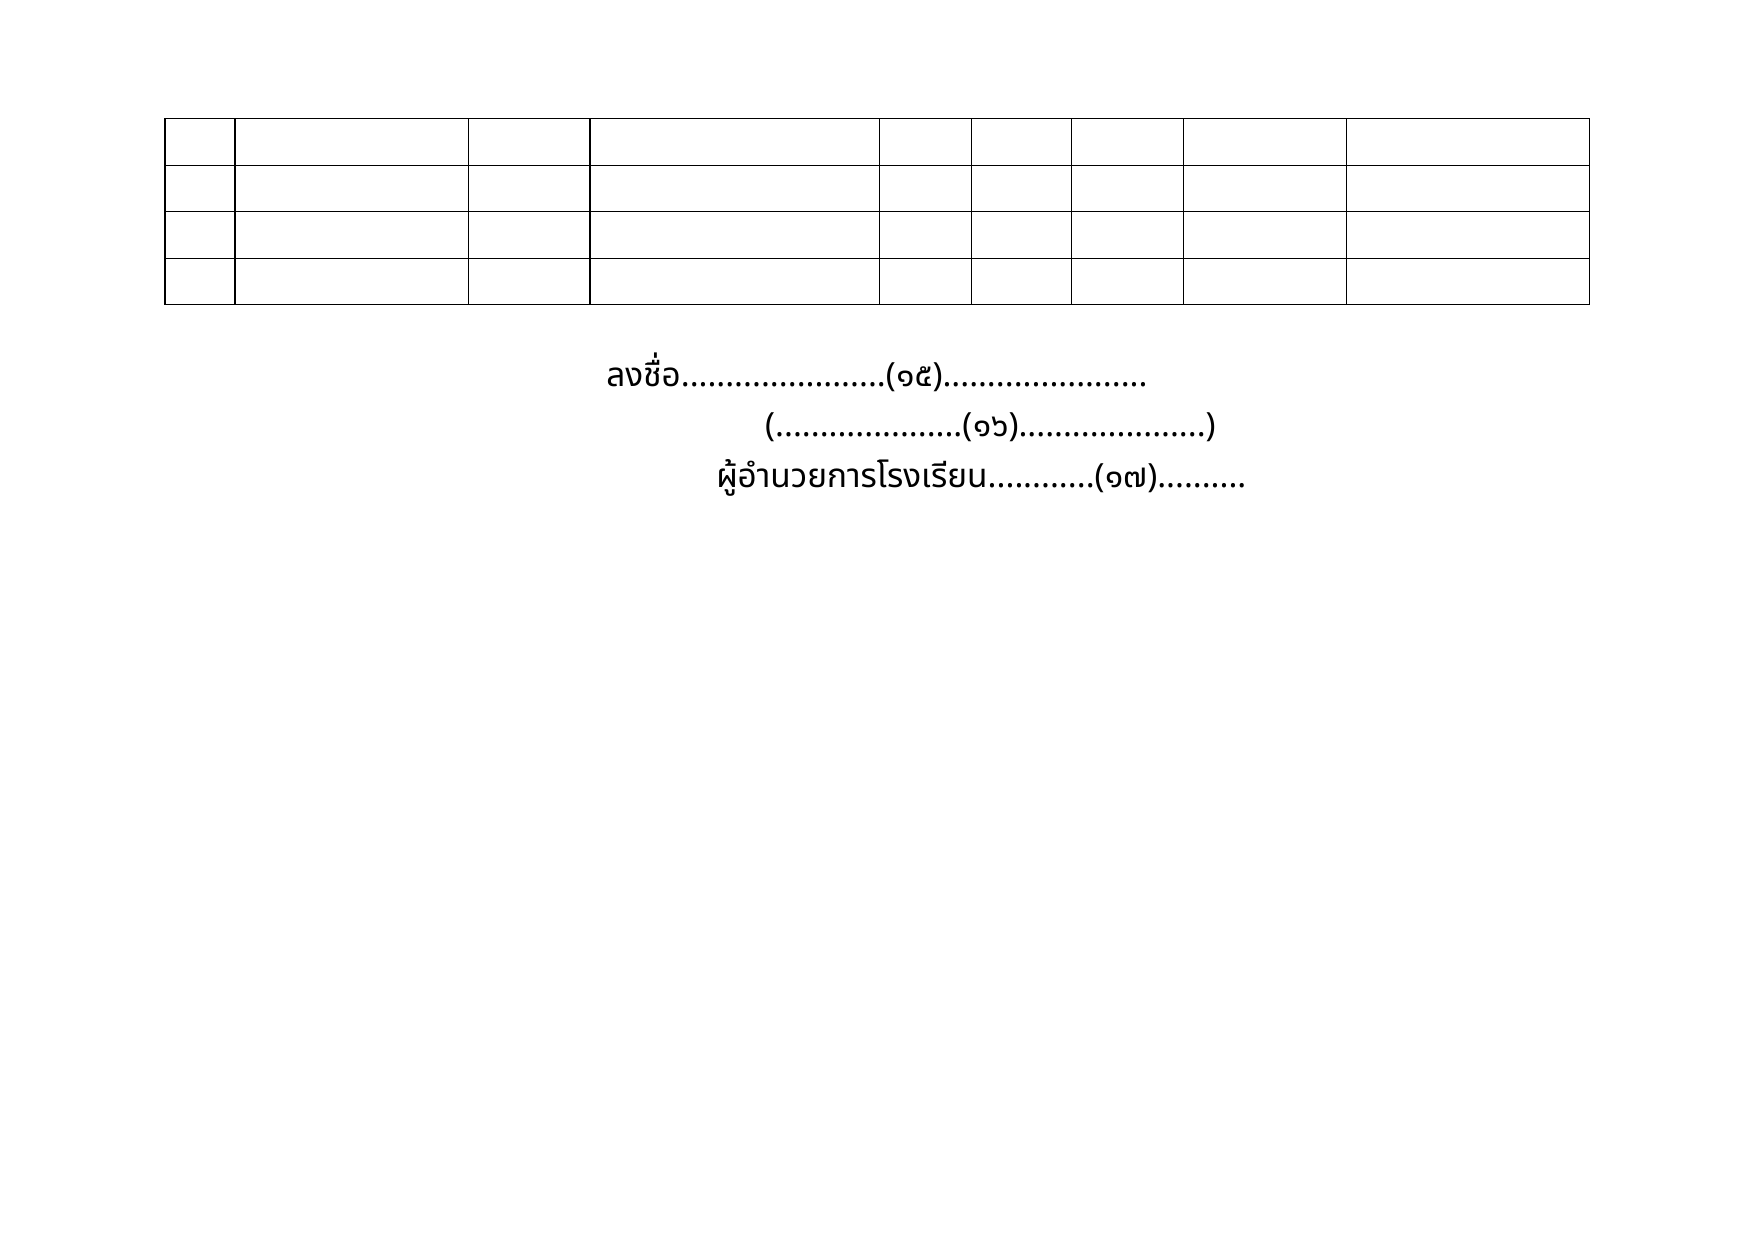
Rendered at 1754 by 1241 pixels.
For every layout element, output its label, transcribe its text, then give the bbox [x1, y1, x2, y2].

table_cell [166, 119, 234, 164]
text ผู้อำนวยการโรงเรียน............(๑๗).......... [673, 452, 1606, 502]
table_cell [1072, 259, 1183, 304]
table_cell [236, 259, 468, 304]
table_cell [1347, 212, 1589, 257]
table_cell [972, 166, 1071, 211]
table_cell [880, 166, 971, 211]
table_cell [1072, 119, 1183, 164]
table_cell [1184, 166, 1346, 211]
table_cell [972, 119, 1071, 164]
table_cell [1347, 259, 1589, 304]
table_cell [591, 259, 879, 304]
table_cell [166, 212, 234, 257]
table_cell [972, 212, 1071, 257]
table_cell [972, 259, 1071, 304]
table_cell [469, 212, 589, 257]
table_cell [166, 166, 234, 211]
table_cell [880, 259, 971, 304]
table_cell [1184, 119, 1346, 164]
table_cell [1347, 166, 1589, 211]
table_cell [236, 119, 468, 164]
table_cell [236, 212, 468, 257]
text ลงชื่อ.......................(๑๕)....................... [148, 350, 1606, 401]
table_cell [469, 166, 589, 211]
table_cell [1184, 212, 1346, 257]
table_cell [469, 119, 589, 164]
table_cell [1072, 166, 1183, 211]
table_cell [591, 166, 879, 211]
table_cell [880, 119, 971, 164]
table_cell [469, 259, 589, 304]
table_cell [591, 119, 879, 164]
table_cell [236, 166, 468, 211]
table_cell [1184, 259, 1346, 304]
table_cell [1072, 212, 1183, 257]
table_cell [166, 259, 234, 304]
table_cell [880, 212, 971, 257]
text (.....................(๑๖).....................) [673, 401, 1606, 452]
table_cell [1347, 119, 1589, 164]
table_cell [591, 212, 879, 257]
